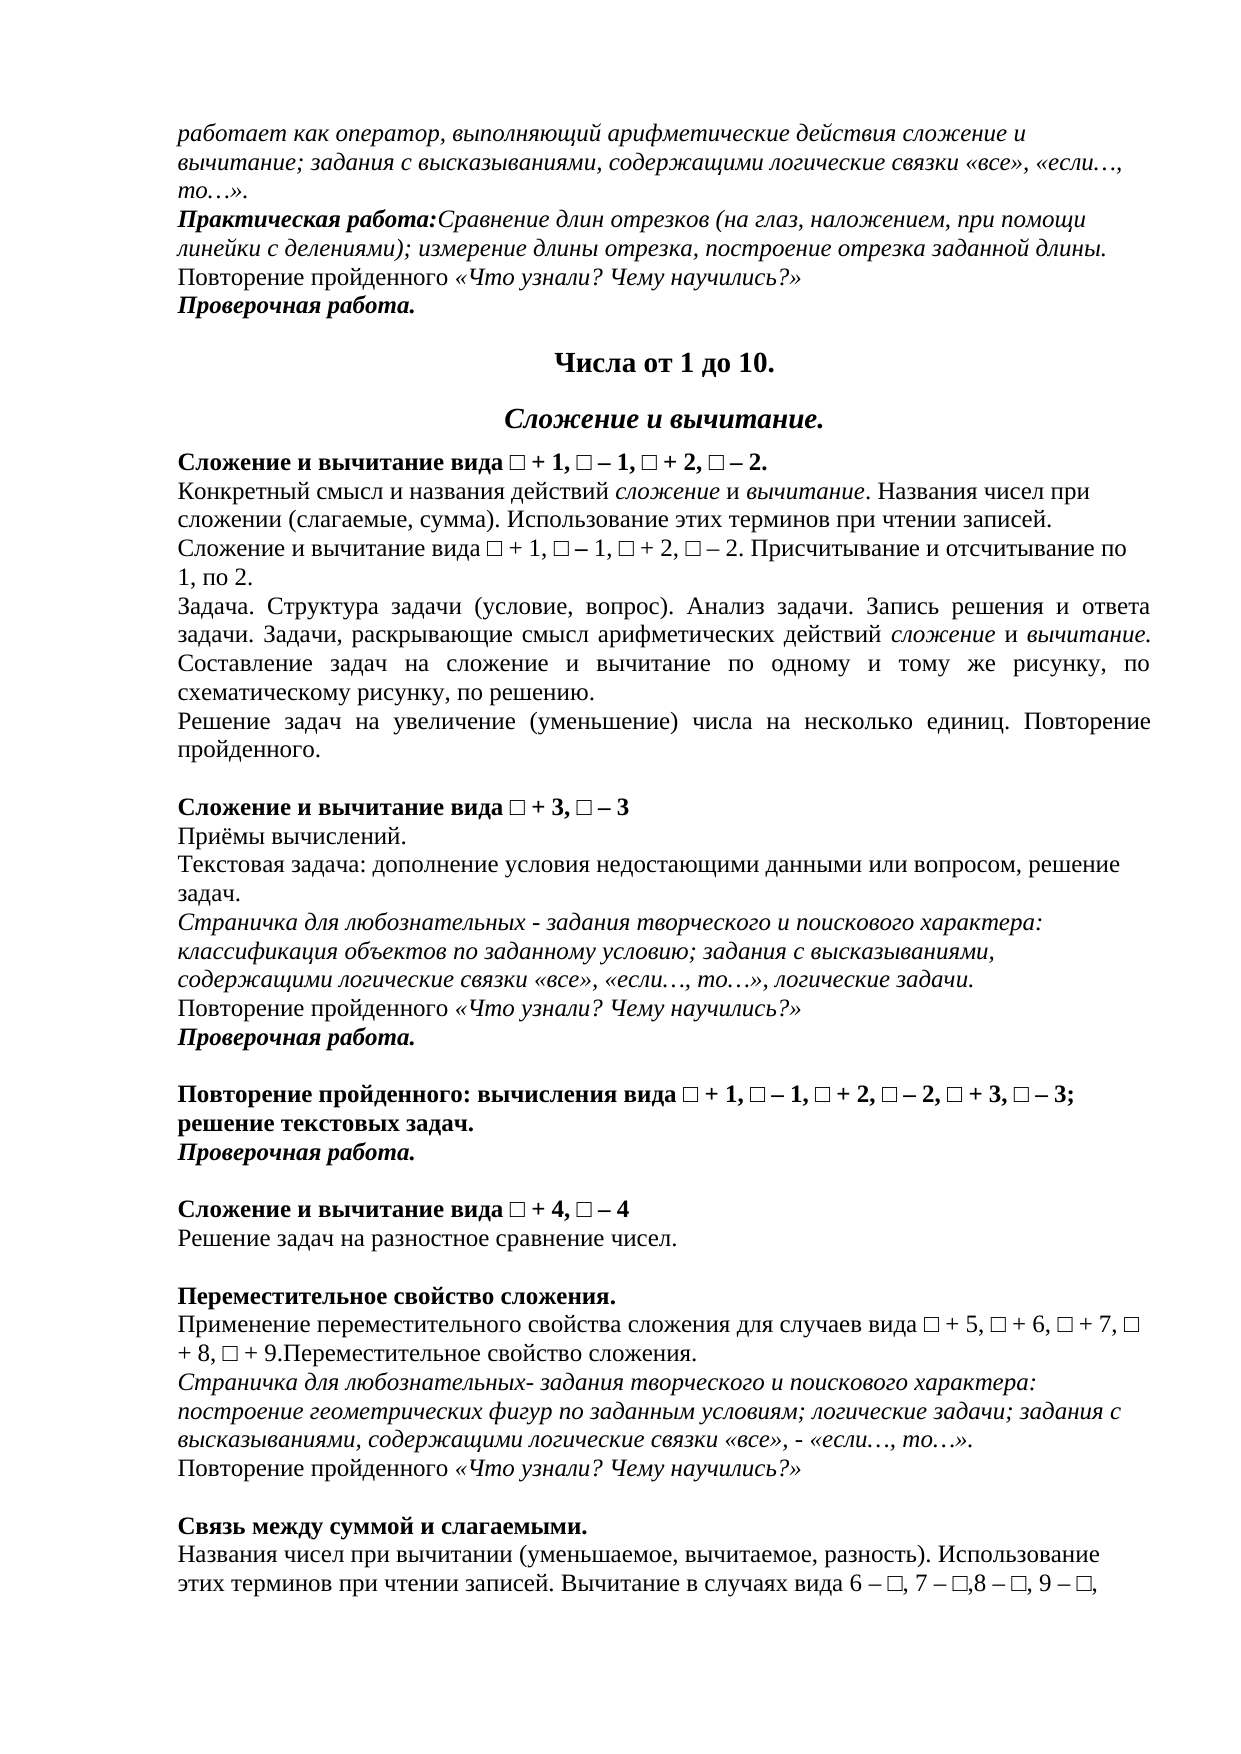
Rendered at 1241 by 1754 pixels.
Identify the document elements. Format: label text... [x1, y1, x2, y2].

text Решение задач на увеличение (уменьшение) числа на несколько единиц. Повторение пройденного. [177, 706, 1152, 763]
text Проверочная работа. [177, 1137, 1152, 1166]
text Сложение и вычитание. [177, 401, 1152, 434]
text Сложение и вычитание вида □ + 3, □ – 3 [177, 792, 1152, 821]
text Задача. Структура задачи (условие, вопрос). Анализ задачи. Запись решения и ответа задачи. Задачи, раскрывающие смысл арифметических действий сложение и вычитание. Составление задач на сложение и вычитание по одному и тому же рисунку, по схематическому рисунку, по решению. [177, 591, 1152, 706]
text Переместительное свойство сложения. Применение переместительного свойства сложения для случаев вида □ + 5, □ + 6, □ + 7, □ + 8, □ + 9.Переместительное свойство сложения. Страничка для любознательных- задания творческого и поискового характера: построение геометрических фигур по заданным условиям; логические задачи; задания с высказываниями, содержащими логические связки «все», - «если…, то…». Повторение пройденного «Что узнали? Чему научились?» [177, 1281, 1152, 1482]
text Повторение пройденного: вычисления вида □ + 1, □ – 1, □ + 2, □ – 2, □ + 3, □ – 3; решение текстовых задач. [177, 1079, 1152, 1137]
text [177, 1511, 1152, 1597]
text Числа от 1 до 10. [177, 346, 1152, 379]
text Сложение и вычитание вида □ + 1, □ – 1, □ + 2, □ – 2. Конкретный смысл и названия действий сложение и вычитание. Названия чисел при сложении (слагаемые, сумма). Использование этих терминов при чтении записей. Сложение и вычитание вида □ + 1, □ – 1, □ + 2, □ – 2. Присчитывание и отсчитывание по 1, по 2. [177, 447, 1152, 591]
text Практическая работа:Сравнение длин отрезков (на глаз, наложением, при помощи линейки с делениями); измерение длины отрезка, построение отрезка заданной длины. Повторение пройденного «Что узнали? Чему научились?» [177, 204, 1152, 291]
text Приёмы вычислений. [177, 821, 1152, 849]
text Сложение и вычитание вида □ + 4, □ – 4 [177, 1194, 1152, 1223]
text Проверочная работа. [177, 291, 1152, 319]
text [177, 118, 1152, 204]
text Текстовая задача: дополнение условия недостающими данными или вопросом, решение задач. Страничка для любознательных - задания творческого и поискового характера: классификация объектов по заданному условию; задания с высказываниями, содержащими логические связки «все», «если…, то…», логические задачи. Повторение пройденного «Что узнали? Чему научились?» Проверочная работа. [177, 849, 1152, 1051]
text Решение задач на разностное сравнение чисел. [177, 1223, 1152, 1252]
